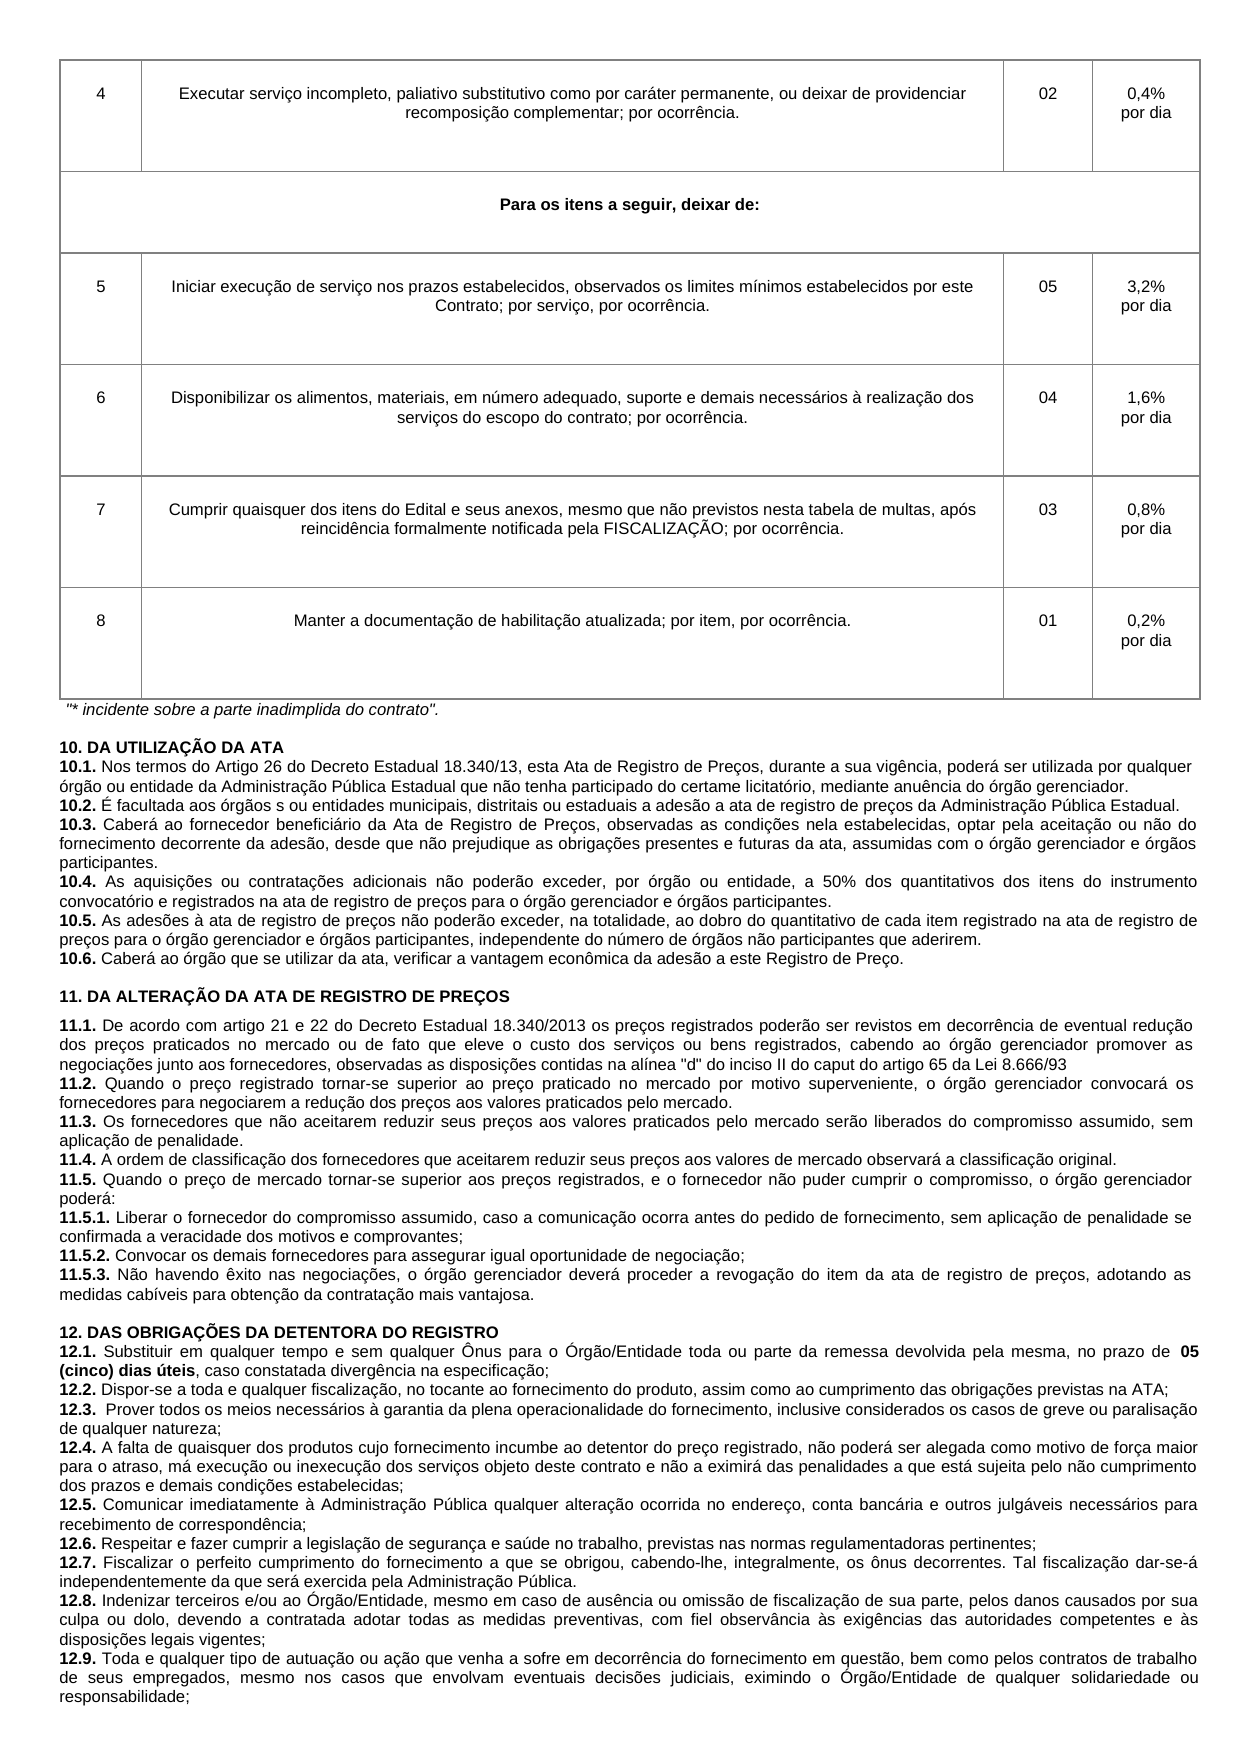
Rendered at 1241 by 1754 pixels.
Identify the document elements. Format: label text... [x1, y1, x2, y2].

table_cell 8 [61, 588, 141, 698]
text 12.9. Toda e qualquer tipo de autuação ou ação que venha a sofre em decorrência do fornecimento em questão, bem como pelos contratos de trabalho de seus empregados, mesmo nos casos que envolvam eventuais decisões judiciais, eximindo o Órgão/Entidade de qualquer solidariedade ou responsabilidade; [59, 1648, 1199, 1706]
text 11.4. A ordem de classificação dos fornecedores que aceitarem reduzir seus preços aos valores de mercado observará a classificação original. [59, 1150, 1194, 1169]
table_cell 05 [1004, 254, 1092, 364]
table_cell 0,2% por dia [1093, 588, 1199, 698]
table_cell 1,6% por dia [1093, 365, 1199, 475]
table_cell Para os itens a seguir, deixar de: [61, 172, 1199, 252]
text 10.6. Caberá ao órgão que se utilizar da ata, verificar a vantagem econômica da adesão a este Registro de Preço. [59, 949, 1199, 968]
table_cell 6 [61, 365, 141, 475]
table_cell 04 [1004, 365, 1092, 475]
text 11.5.1. Liberar o fornecedor do compromisso assumido, caso a comunicação ocorra antes do pedido de fornecimento, sem aplicação de penalidade se confirmada a veracidade dos motivos e comprovantes; [59, 1208, 1194, 1246]
text 11.1. De acordo com artigo 21 e 22 do Decreto Estadual 18.340/2013 os preços registrados poderão ser revistos em decorrência de eventual redução dos preços praticados no mercado ou de fato que eleve o custo dos serviços ou bens registrados, cabendo ao órgão gerenciador promover as negociações junto aos fornecedores, observadas as disposições contidas na alínea "d" do inciso II do caput do artigo 65 da Lei 8.666/93 [59, 1016, 1194, 1073]
text 12.8. Indenizar terceiros e/ou ao Órgão/Entidade, mesmo em caso de ausência ou omissão de fiscalização de sua parte, pelos danos causados por sua culpa ou dolo, devendo a contratada adotar todas as medidas preventivas, com fiel observância às exigências das autoridades competentes e às disposições legais vigentes; [59, 1591, 1199, 1648]
text 12.2. Dispor-se a toda e qualquer fiscalização, no tocante ao fornecimento do produto, assim como ao cumprimento das obrigações previstas na ATA; [59, 1380, 1199, 1399]
text 10.4. As aquisições ou contratações adicionais não poderão exceder, por órgão ou entidade, a 50% dos quantitativos dos itens do instrumento convocatório e registrados na ata de registro de preços para o órgão gerenciador e órgãos participantes. [59, 872, 1199, 911]
text 10.3. Caberá ao fornecedor beneficiário da Ata de Registro de Preços, observadas as condições nela estabelecidas, optar pela aceitação ou não do fornecimento decorrente da adesão, desde que não prejudique as obrigações presentes e futuras da ata, assumidas com o órgão gerenciador e órgãos participantes. [59, 815, 1199, 872]
text 12.3. Prover todos os meios necessários à garantia da plena operacionalidade do fornecimento, inclusive considerados os casos de greve ou paralisação de qualquer natureza; [59, 1399, 1199, 1438]
text 11.5.3. Não havendo êxito nas negociações, o órgão gerenciador deverá proceder a revogação do item da ata de registro de preços, adotando as medidas cabíveis para obtenção da contratação mais vantajosa. [59, 1265, 1194, 1303]
text 12.1. Substituir em qualquer tempo e sem qualquer Ônus para o Órgão/Entidade toda ou parte da remessa devolvida pela mesma, no prazo de 05 (cinco) dias úteis, caso constatada divergência na especificação; [59, 1342, 1199, 1380]
text 12. DAS OBRIGAÇÕES DA DETENTORA DO REGISTRO [59, 1323, 1199, 1342]
table_cell 0,4% por dia [1093, 61, 1199, 171]
table_cell Disponibilizar os alimentos, materiais, em número adequado, suporte e demais necessários à realização dos serviços do escopo do contrato; por ocorrência. [142, 365, 1003, 475]
text 12.4. A falta de quaisquer dos produtos cujo fornecimento incumbe ao detentor do preço registrado, não poderá ser alegada como motivo de força maior para o atraso, má execução ou inexecução dos serviços objeto deste contrato e não a eximirá das penalidades a que está sujeita pelo não cumprimento dos prazos e demais condições estabelecidas; [59, 1438, 1199, 1495]
text 12.6. Respeitar e fazer cumprir a legislação de segurança e saúde no trabalho, previstas nas normas regulamentadoras pertinentes; [59, 1533, 1199, 1553]
text 10. DA UTILIZAÇÃO DA ATA [59, 738, 1199, 757]
table_cell 01 [1004, 588, 1092, 698]
text 11.5.2. Convocar os demais fornecedores para assegurar igual oportunidade de negociação; [59, 1246, 1194, 1265]
table_cell 4 [61, 61, 141, 171]
text 11. DA ALTERAÇÃO DA ATA DE REGISTRO DE PREÇOS [59, 987, 1199, 1006]
text 12.5. Comunicar imediatamente à Administração Pública qualquer alteração ocorrida no endereço, conta bancária e outros julgáveis necessários para recebimento de correspondência; [59, 1495, 1199, 1533]
text 10.1. Nos termos do Artigo 26 do Decreto Estadual 18.340/13, esta Ata de Registro de Preços, durante a sua vigência, poderá ser utilizada por qualquer órgão ou entidade da Administração Pública Estadual que não tenha participado do certame licitatório, mediante anuência do órgão gerenciador. [59, 757, 1194, 796]
text 10.2. É facultada aos órgãos s ou entidades municipais, distritais ou estaduais a adesão a ata de registro de preços da Administração Pública Estadual. [59, 796, 1194, 815]
table_cell 5 [61, 254, 141, 364]
table_cell Iniciar execução de serviço nos prazos estabelecidos, observados os limites mínimos estabelecidos por este Contrato; por serviço, por ocorrência. [142, 254, 1003, 364]
table_cell 0,8% por dia [1093, 477, 1199, 587]
text "* incidente sobre a parte inadimplida do contrato". [65, 700, 1193, 719]
table_cell 03 [1004, 477, 1092, 587]
text 12.7. Fiscalizar o perfeito cumprimento do fornecimento a que se obrigou, cabendo-lhe, integralmente, os ônus decorrentes. Tal fiscalização dar-se-á independentemente da que será exercida pela Administração Pública. [59, 1553, 1199, 1591]
table_cell 7 [61, 477, 141, 587]
text 11.3. Os fornecedores que não aceitarem reduzir seus preços aos valores praticados pelo mercado serão liberados do compromisso assumido, sem aplicação de penalidade. [59, 1112, 1194, 1150]
table_cell Cumprir quaisquer dos itens do Edital e seus anexos, mesmo que não previstos nesta tabela de multas, após reincidência formalmente notificada pela FISCALIZAÇÃO; por ocorrência. [142, 477, 1003, 587]
table_cell 02 [1004, 61, 1092, 171]
table_cell Manter a documentação de habilitação atualizada; por item, por ocorrência. [142, 588, 1003, 698]
table_cell 3,2% por dia [1093, 254, 1199, 364]
text 11.5. Quando o preço de mercado tornar-se superior aos preços registrados, e o fornecedor não puder cumprir o compromisso, o órgão gerenciador poderá: [59, 1169, 1194, 1208]
text 10.5. As adesões à ata de registro de preços não poderão exceder, na totalidade, ao dobro do quantitativo de cada item registrado na ata de registro de preços para o órgão gerenciador e órgãos participantes, independente do número de órgãos não participantes que aderirem. [59, 911, 1199, 949]
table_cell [142, 61, 1003, 171]
text 11.2. Quando o preço registrado tornar-se superior ao preço praticado no mercado por motivo superveniente, o órgão gerenciador convocará os fornecedores para negociarem a redução dos preços aos valores praticados pelo mercado. [59, 1073, 1194, 1112]
